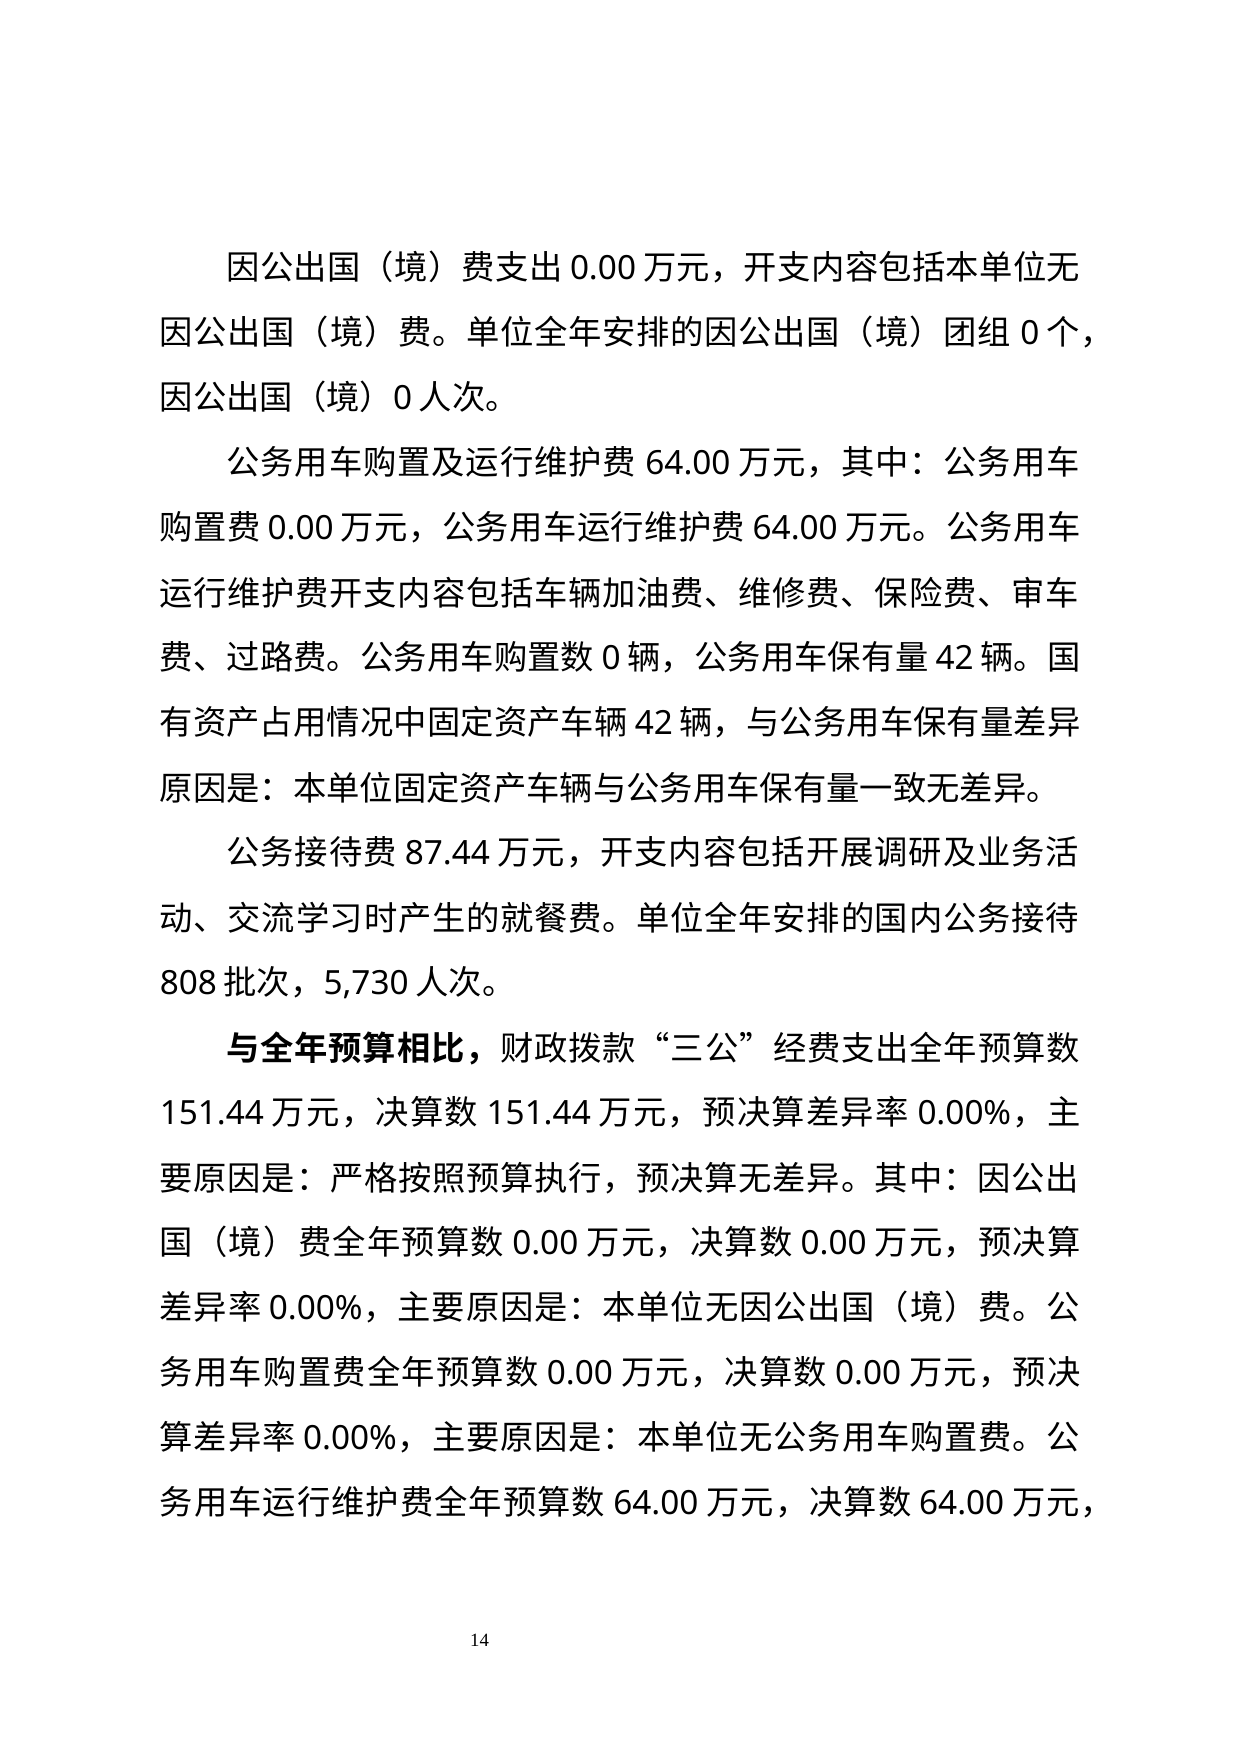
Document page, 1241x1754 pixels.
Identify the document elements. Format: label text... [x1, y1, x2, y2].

text 因公出国（境）费支出0.00万元，开支内容包括本单位无因公出国（境）费。单位全年安排的因公出国（境）团组0个，因公出国（境）0人次。 [159, 233, 1081, 428]
text 公务接待费87.44万元，开支内容包括开展调研及业务活动、交流学习时产生的就餐费。单位全年安排的国内公务接待808批次，5,730人次。 [159, 818, 1081, 1013]
text 公务用车购置及运行维护费64.00万元，其中：公务用车购置费0.00万元，公务用车运行维护费64.00万元。公务用车运行维护费开支内容包括车辆加油费、维修费、保险费、审车费、过路费。公务用车购置数0辆，公务用车保有量42辆。国有资产占用情况中固定资产车辆42辆，与公务用车保有量差异原因是：本单位固定资产车辆与公务用车保有量一致无差异。 [159, 428, 1081, 818]
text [159, 1013, 1081, 1533]
